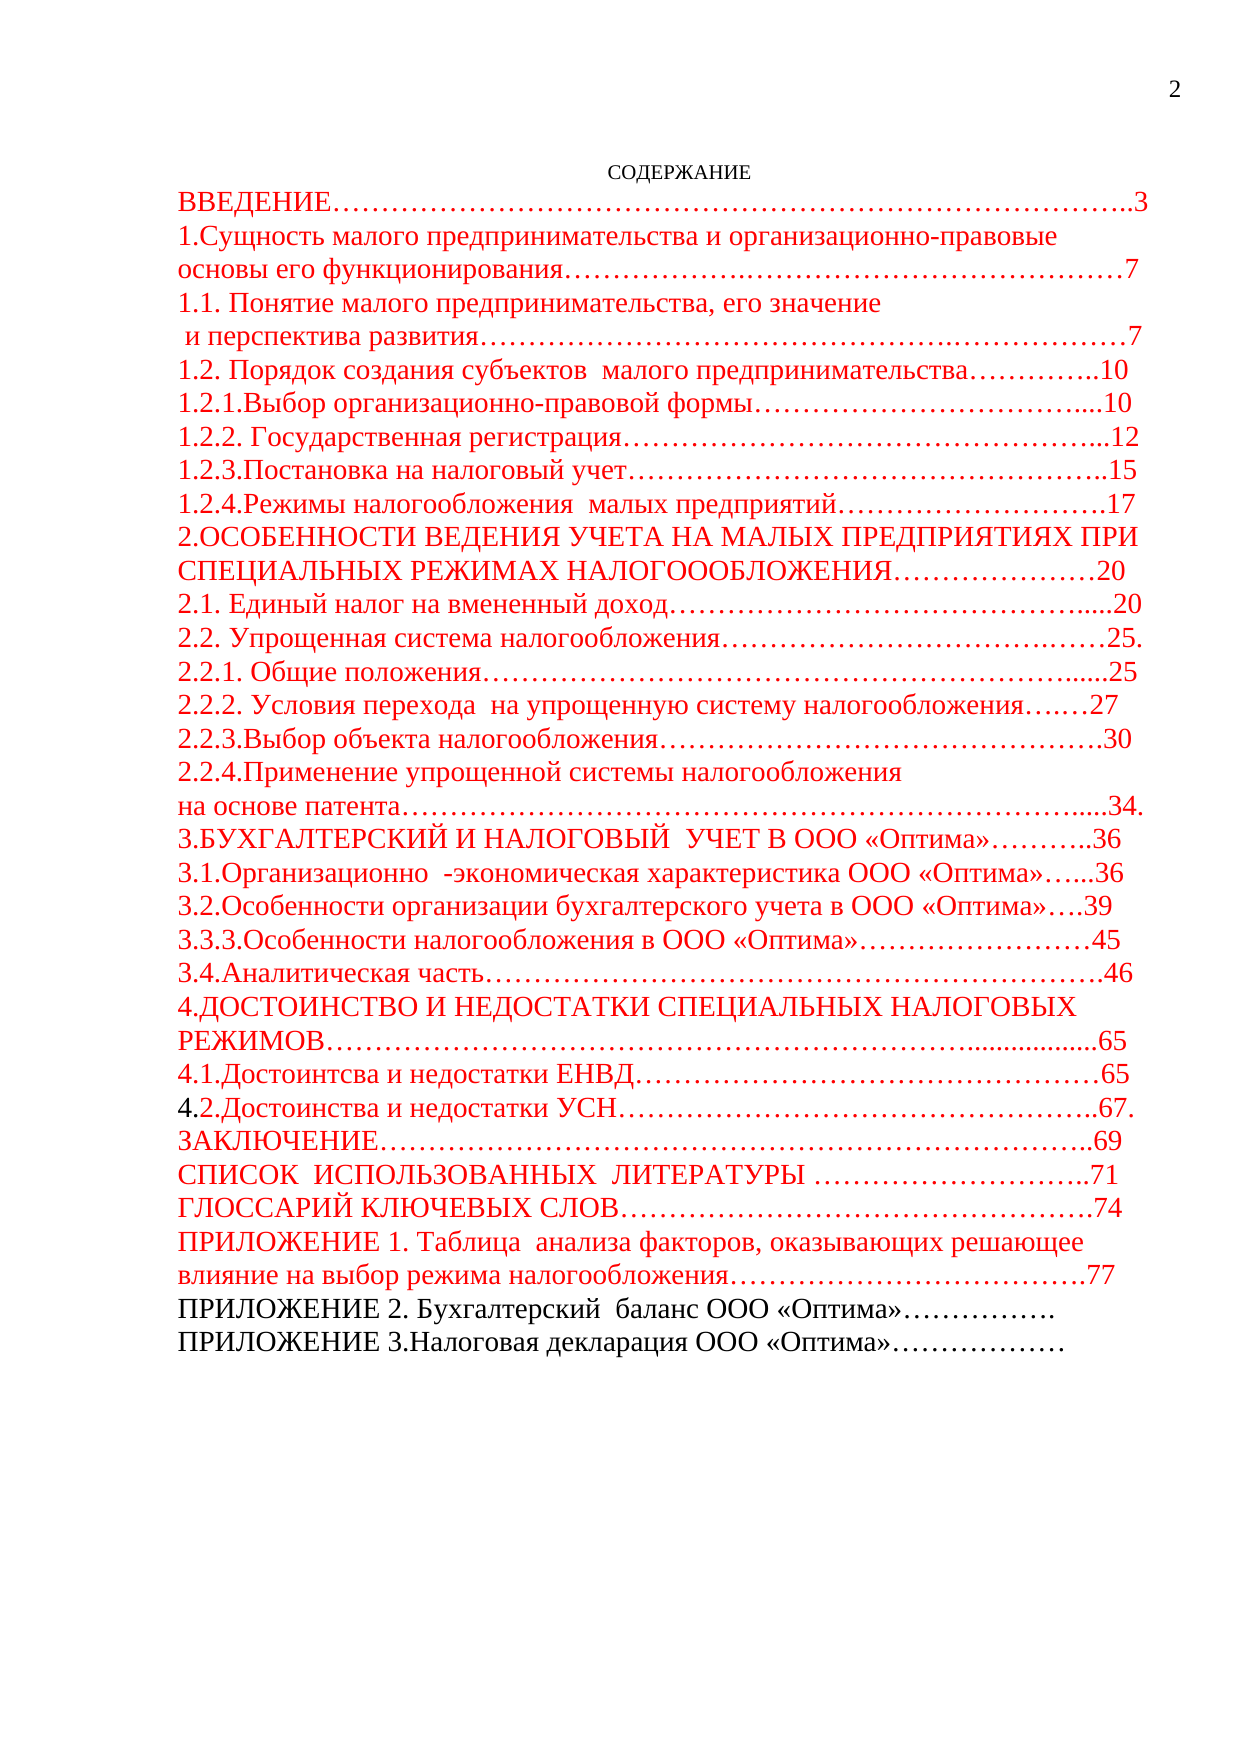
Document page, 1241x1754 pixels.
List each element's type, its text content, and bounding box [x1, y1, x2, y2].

text 1.2.2. Государственная регистрация…………………………………………...12 [177, 419, 1181, 452]
text 2.ОСОБЕННОСТИ ВЕДЕНИЯ УЧЕТА НА МАЛЫХ ПРЕДПРИЯТИЯХ ПРИ СПЕЦИАЛЬНЫХ РЕЖИМАХ НАЛОГОООБЛОЖЕНИЯ…………………20 [177, 519, 1181, 587]
text 1.1. Понятие малого предпринимательства, его значение [177, 285, 1181, 318]
text 4.1.Достоинтсва и недостатки ЕНВД…………………………………………65 [177, 1056, 1181, 1090]
text 3.4.Аналитическая часть……………………………………………………….46 [177, 956, 1181, 989]
text 2.2.1. Общие положения……………………………………………………......25 [177, 654, 1181, 687]
text ГЛОССАРИЙ КЛЮЧЕВЫХ СЛОВ………………………………………….74 [177, 1190, 1181, 1224]
text 2.2.3.Выбор объекта налогообложения……………………………………….30 [177, 721, 1181, 754]
text 2.2.4.Применение упрощенной системы налогообложения [177, 754, 1181, 788]
text СОДЕРЖАНИЕ [177, 160, 1181, 184]
text 1.2.1.Выбор организационно-правовой формы……………………………....10 [177, 385, 1181, 419]
text ПРИЛОЖЕНИЕ 2. Бухгалтерский баланс ООО «Оптима»……………. [177, 1291, 1181, 1324]
text 2.2.2. Условия перехода на упрощенную систему налогообложения….…27 [177, 687, 1181, 721]
text на основе патента…………………………………………………………….....34. [177, 788, 1181, 821]
text 3.БУХГАЛТЕРСКИЙ И НАЛОГОВЫЙ УЧЕТ В ООО «Оптима»………..36 [177, 821, 1181, 855]
text СПИСОК ИСПОЛЬЗОВАННЫХ ЛИТЕРАТУРЫ ………………………..71 [177, 1157, 1181, 1190]
text 3.2.Особенности организации бухгалтерского учета в ООО «Оптима»….39 [177, 888, 1181, 922]
text 2.1. Единый налог на вмененный доход…………………………………….....20 [177, 587, 1181, 620]
text 4.ДОСТОИНСТВО И НЕДОСТАТКИ СПЕЦИАЛЬНЫХ НАЛОГОВЫХ РЕЖИМОВ…………………………………………………………..................65 [177, 989, 1181, 1056]
text 3.1.Организационно -экономическая характеристика ООО «Оптима»…...36 [177, 855, 1181, 888]
text 1.2. Порядок создания субъектов малого предпринимательства…………..10 [177, 352, 1181, 385]
text 3.3.3.Особенности налогообложения в ООО «Оптима»……………………45 [177, 922, 1181, 956]
text ПРИЛОЖЕНИЕ 3.Налоговая декларация ООО «Оптима»……………… [177, 1324, 1181, 1358]
text ПРИЛОЖЕНИЕ 1. Таблица анализа факторов, оказывающих решающее влияние на выбор режима налогообложения……………………………….77 [177, 1224, 1181, 1291]
text 2.2. Упрощенная система налогообложения…………………………….……25. [177, 620, 1181, 654]
text ЗАКЛЮЧЕНИЕ………………………………………………………………..69 [177, 1123, 1181, 1157]
text ВВЕДЕНИЕ………………………………………………………………………..3 [177, 184, 1181, 218]
text основы его функционирования……………….…………………………………7 [177, 251, 1181, 285]
text 1.Сущность малого предпринимательства и организационно-правовые [177, 218, 1181, 251]
text и перспектива развития………………………………………….………………7 [177, 318, 1181, 352]
text 1.2.4.Режимы налогообложения малых предприятий……………………….17 [177, 486, 1181, 519]
text 1.2.3.Постановка на налоговый учет…………………………………………..15 [177, 452, 1181, 486]
text 4.2.Достоинства и недостатки УСН…………………………………………..67. [177, 1090, 1181, 1123]
